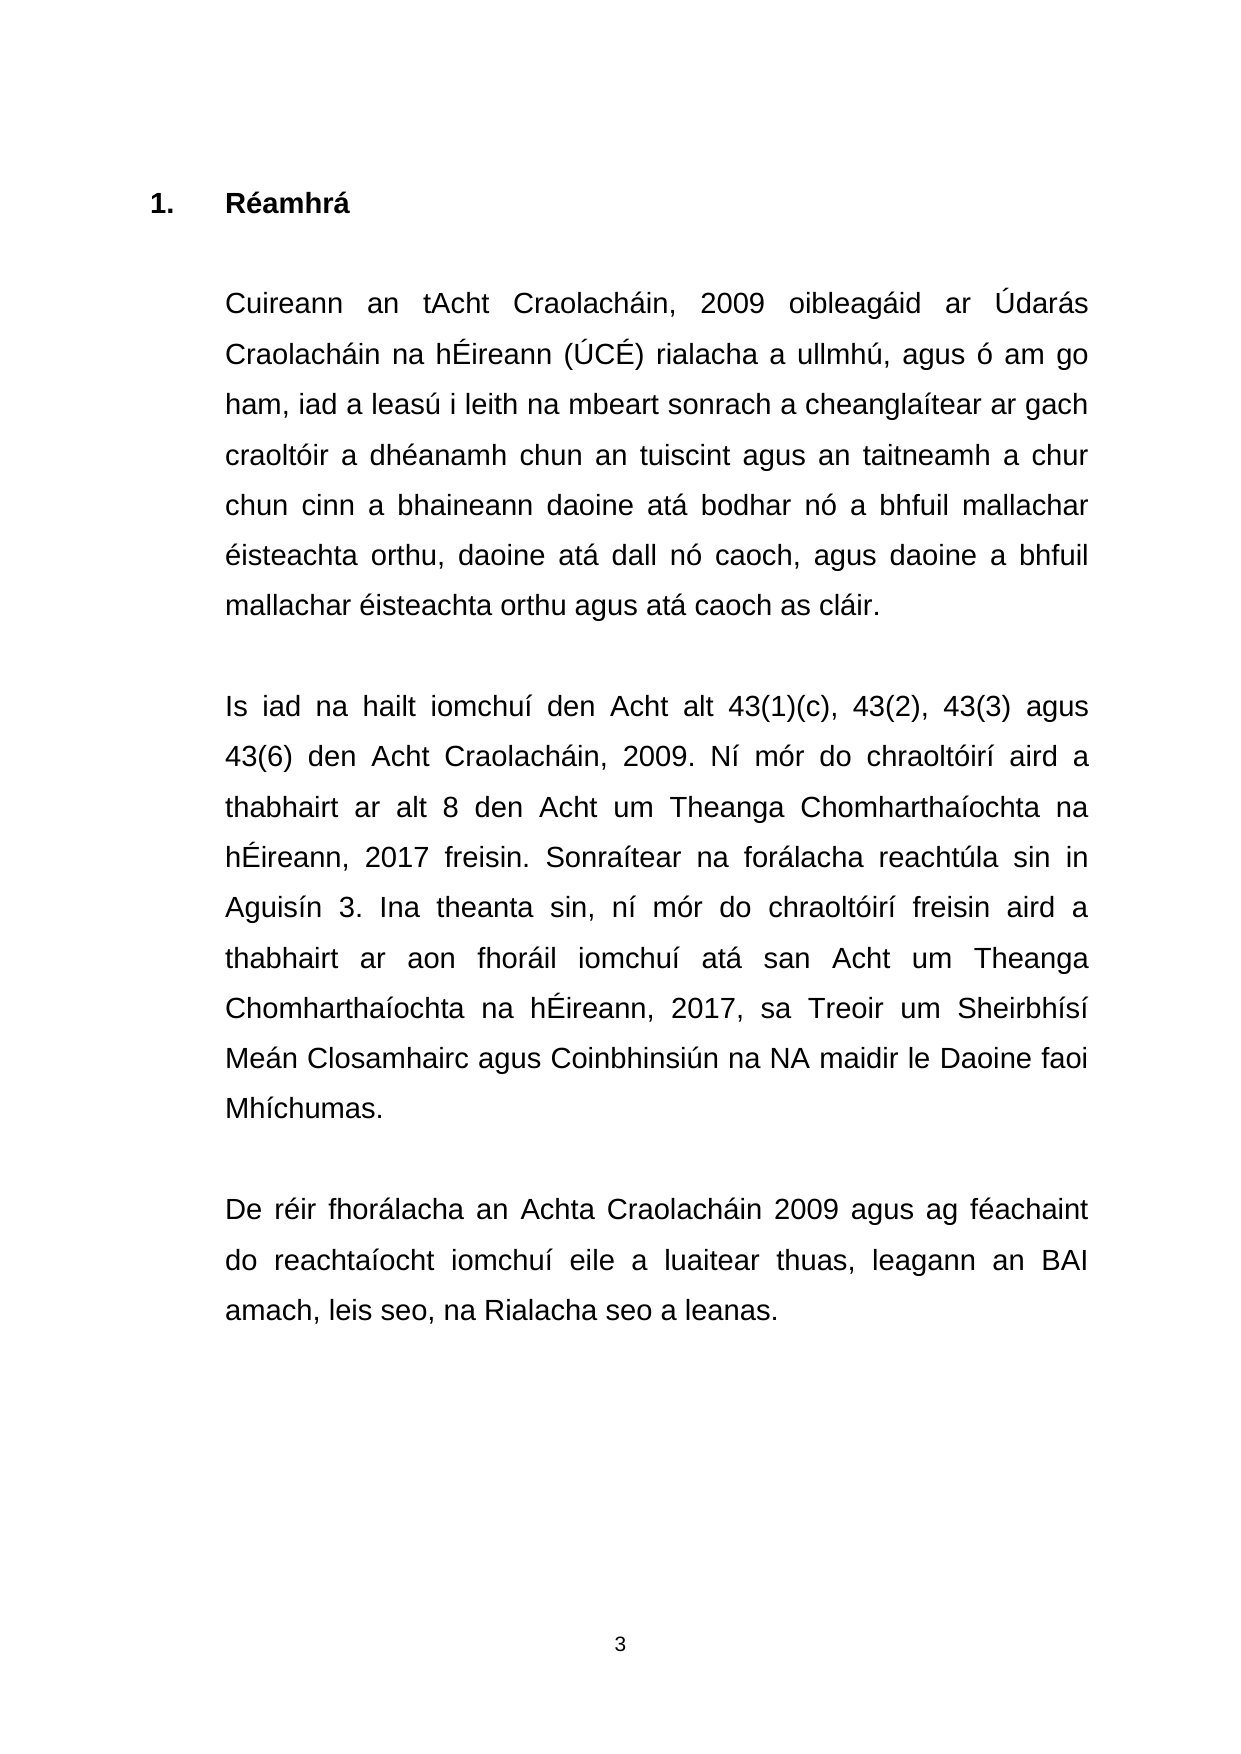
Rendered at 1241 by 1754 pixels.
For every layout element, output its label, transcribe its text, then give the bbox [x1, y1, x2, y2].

text Is iad na hailt iomchuí den Acht alt 43(1)(c), 43(2), 43(3) agus 43(6) den Acht Craolacháin, 2009. Ní mór do chraoltóirí aird a thabhairt ar alt 8 den Acht um Theanga Chomharthaíochta na hÉireann, 2017 freisin. Sonraítear na forálacha reachtúla sin in Aguisín 3. Ina theanta sin, ní mór do chraoltóirí freisin aird a thabhairt ar aon fhoráil iomchuí atá san Acht um Theanga Chomharthaíochta na hÉireann, 2017, sa Treoir um Sheirbhísí Meán Closamhairc agus Coinbhinsiún na NA maidir le Daoine faoi Mhíchumas. [225, 689, 1090, 1125]
text Cuireann an tAcht Craolacháin, 2009 oibleagáid ar Údarás Craolacháin na hÉireann (ÚCÉ) rialacha a ullmhú, agus ó am go ham, iad a leasú i leith na mbeart sonrach a cheanglaítear ar gach craoltóir a dhéanamh chun an tuiscint agus an taitneamh a chur chun cinn a bhaineann daoine atá bodhar nó a bhfuil mallachar éisteachta orthu, daoine atá dall nó caoch, agus daoine a bhfuil mallachar éisteachta orthu agus atá caoch as cláir. [225, 287, 1090, 622]
subtitle Réamhrá [150, 186, 1090, 219]
text De réir fhorálacha an Achta Craolacháin 2009 agus ag féachaint do reachtaíocht iomchuí eile a luaitear thuas, leagann an BAI amach, leis seo, na Rialacha seo a leanas. [225, 1192, 1090, 1326]
